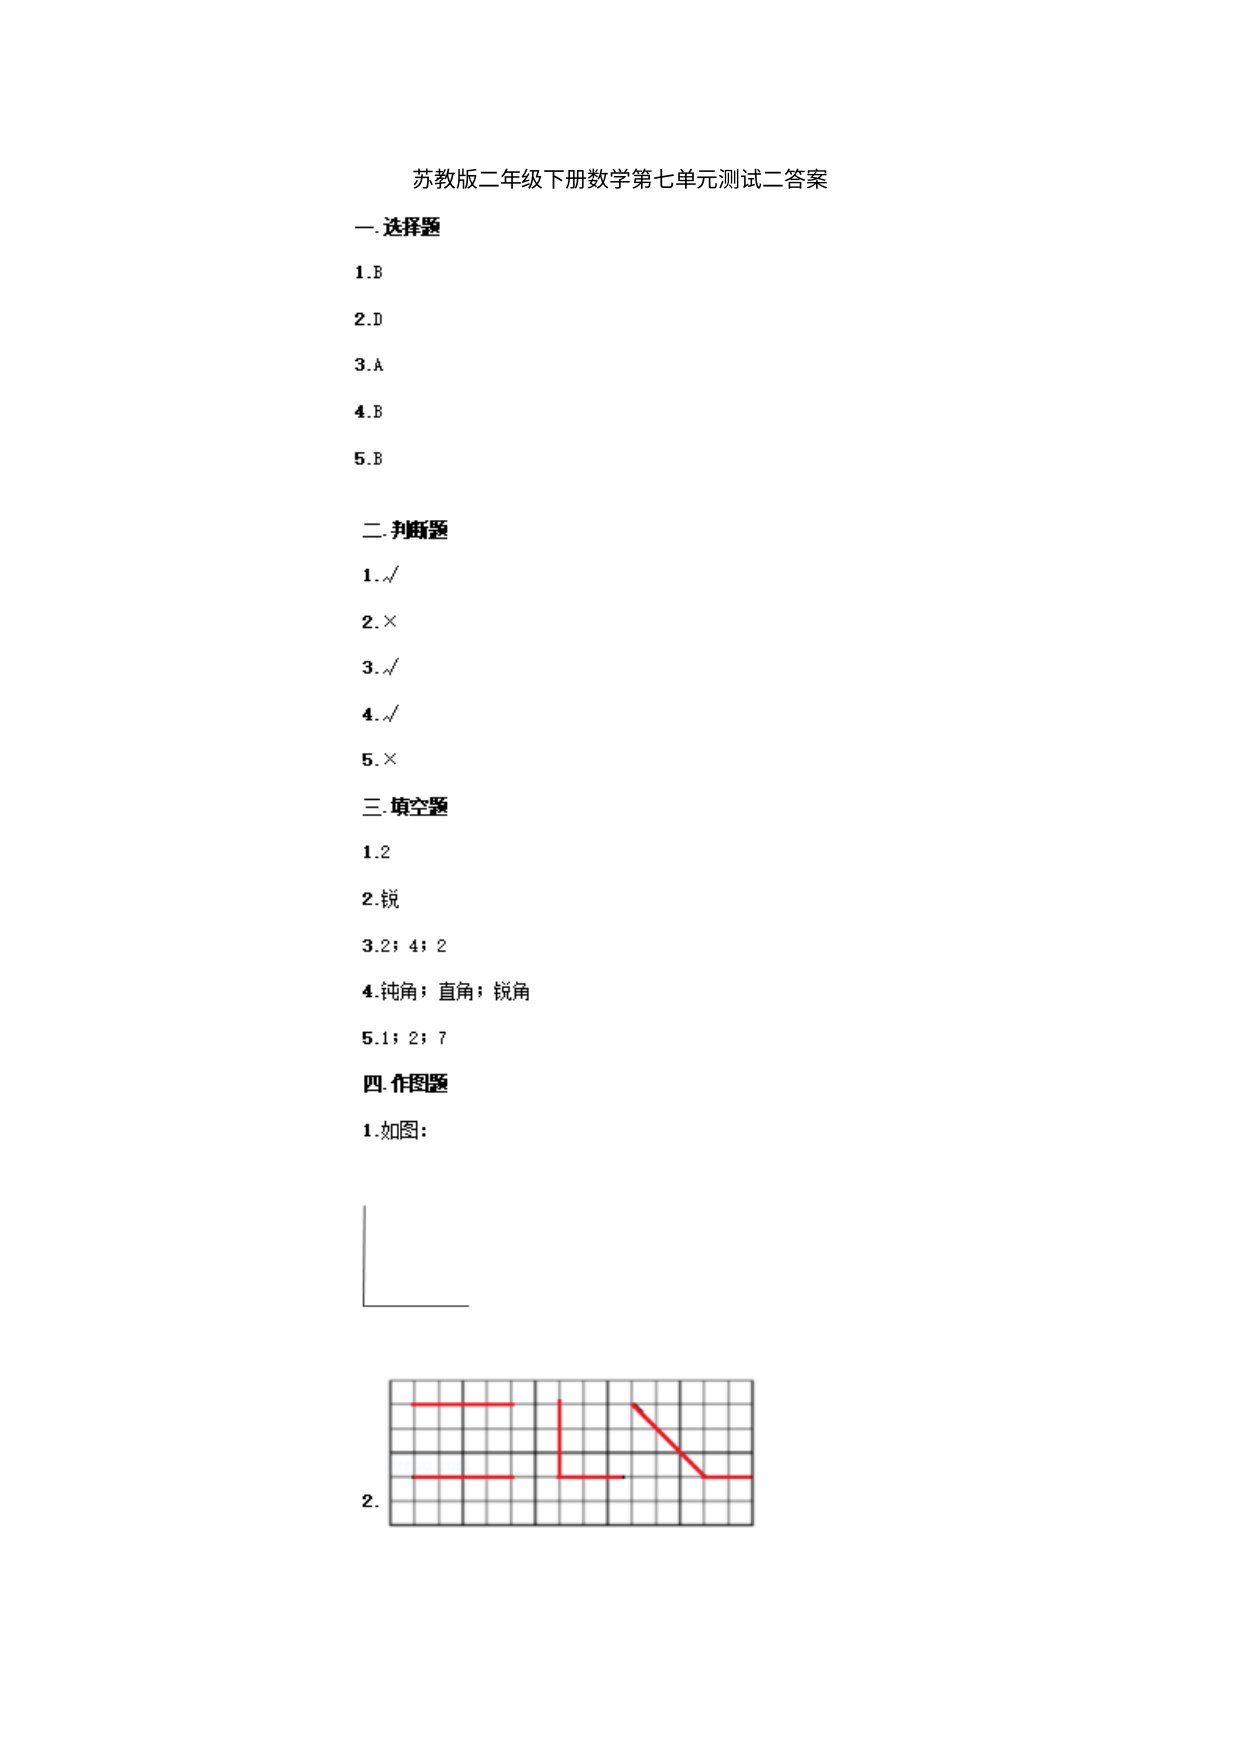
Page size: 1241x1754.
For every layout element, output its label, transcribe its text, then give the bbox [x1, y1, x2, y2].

text 苏教版二年级下册数学第七单元测试二答案 [187, 162, 1053, 194]
picture [327, 519, 914, 1548]
picture [313, 194, 927, 490]
